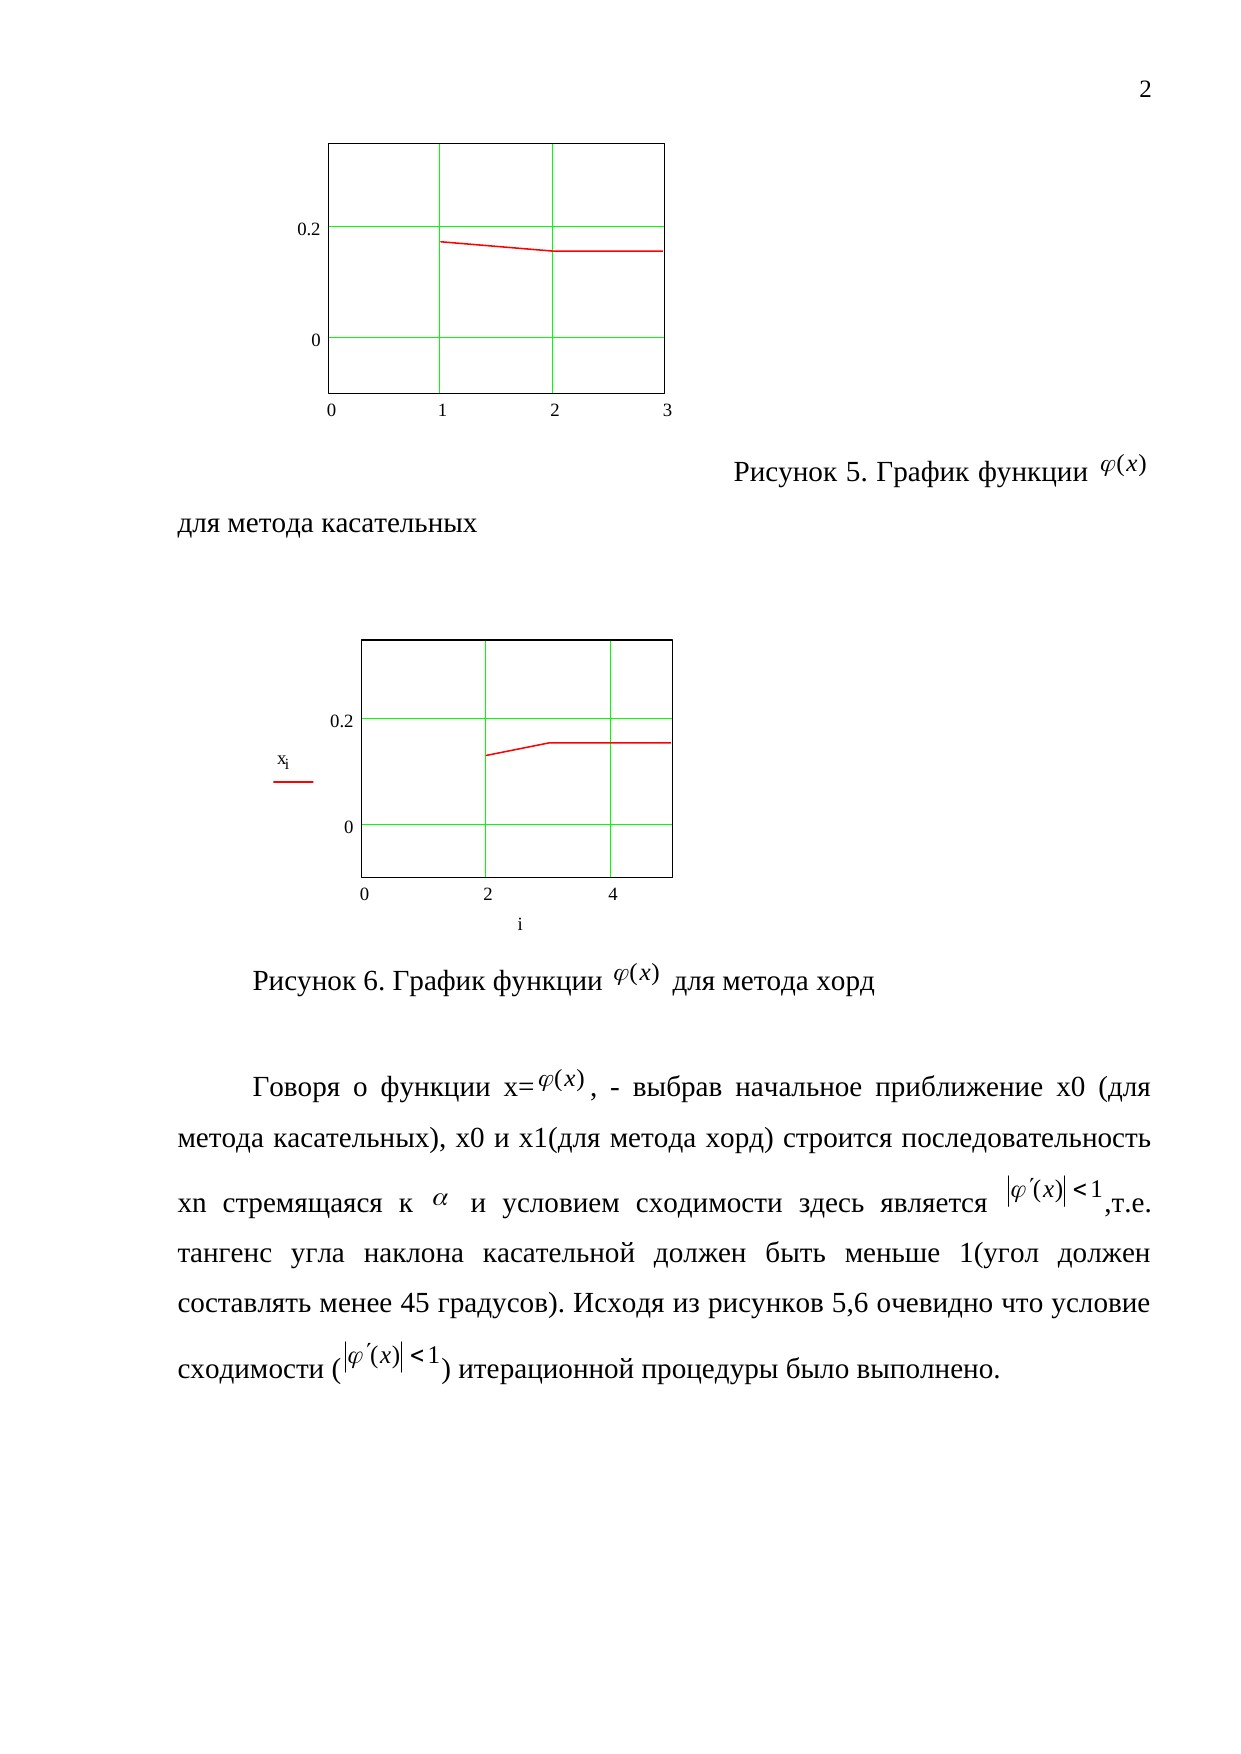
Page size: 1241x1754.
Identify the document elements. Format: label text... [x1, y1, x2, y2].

text Рисунок 5. График функции для метода касательных [177, 449, 1152, 538]
text Говоря о функции х=, - выбрав начальное приближение х0 (для метода касательных), х0 и x1(для метода хорд) строится последовательность хn стремящаяся к и условием сходимости здесь является ,т.е. тангенс угла наклона касательной должен быть меньше 1(угол должен составлять менее 45 градусов). Исходя из рисунков 5,6 очевидно что условие сходимости () итерационной процедуры было выполнено. [177, 1064, 1152, 1384]
text Рисунок 6. График функции для метода хорд [177, 957, 1152, 997]
